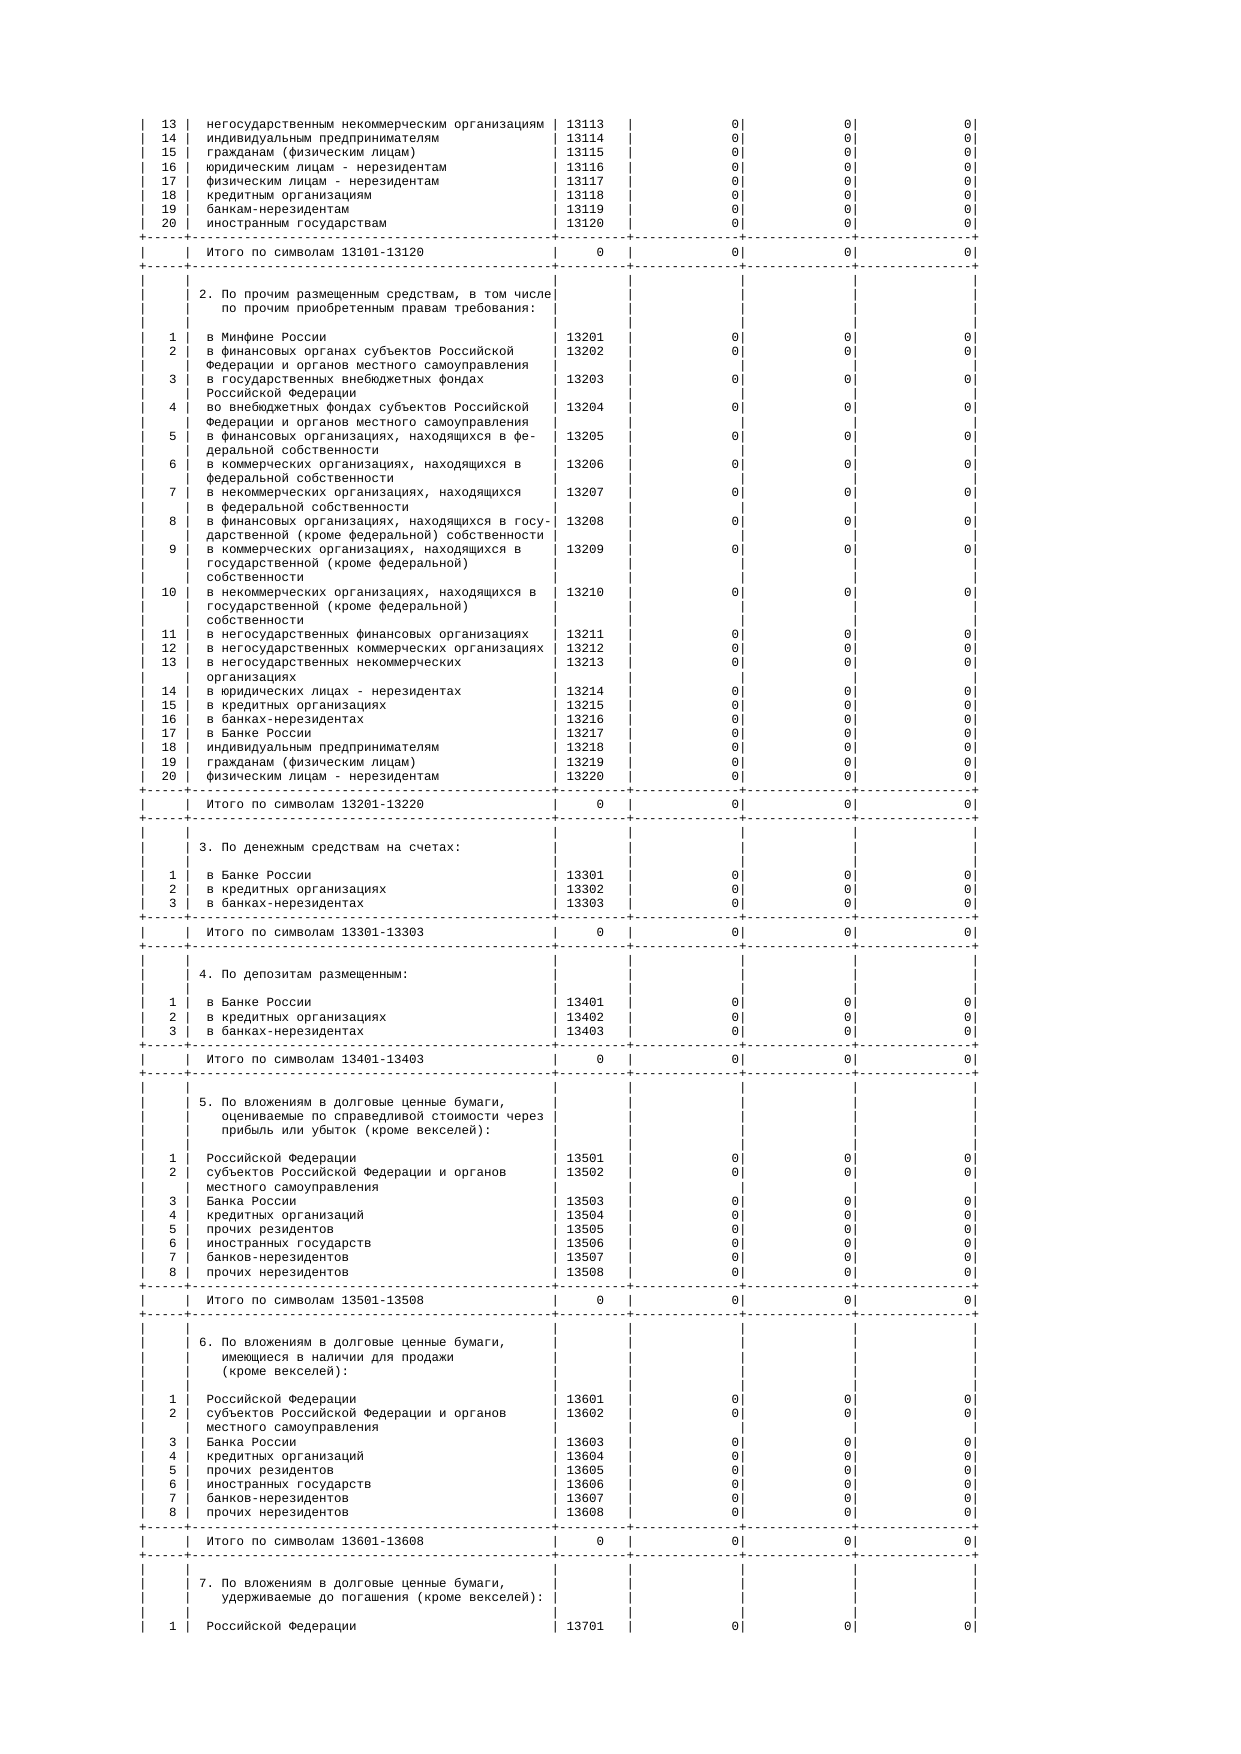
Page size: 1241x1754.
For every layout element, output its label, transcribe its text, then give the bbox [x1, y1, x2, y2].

text | 2 | в финансовых органах субъектов Российской | 13202 | 0| 0| 0| [139, 345, 1101, 359]
text | 18 | кредитным организациям | 13118 | 0| 0| 0| [139, 189, 1101, 203]
text | | 6. По вложениям в долговые ценные бумаги, | | | | | [139, 1336, 1101, 1351]
text | 3 | в государственных внебюджетных фондах | 13203 | 0| 0| 0| [139, 373, 1101, 387]
text | | | | | | | [139, 982, 1101, 996]
text | | Итого по символам 13201-13220 | 0 | 0| 0| 0| [139, 798, 1101, 812]
text | 2 | в кредитных организациях | 13302 | 0| 0| 0| [139, 883, 1101, 897]
text | | Итого по символам 13101-13120 | 0 | 0| 0| 0| [139, 246, 1101, 260]
text | | | | | | | [139, 826, 1101, 841]
text | 7 | в некоммерческих организациях, находящихся | 13207 | 0| 0| 0| [139, 486, 1101, 501]
text +-----+------------------------------------------------+---------+--------------+--------------+---------------+ [139, 812, 1101, 826]
text | | оцениваемые по справедливой стоимости через | | | | | [139, 1110, 1101, 1124]
text | 18 | индивидуальным предпринимателям | 13218 | 0| 0| 0| [139, 741, 1101, 756]
text | 6 | иностранных государств | 13506 | 0| 0| 0| [139, 1237, 1101, 1251]
text | | удерживаемые до погашения (кроме векселей): | | | | | [139, 1591, 1101, 1606]
text | 3 | Банка России | 13503 | 0| 0| 0| [139, 1195, 1101, 1209]
text | | | | | | | [139, 1606, 1101, 1620]
text | | Итого по символам 13601-13608 | 0 | 0| 0| 0| [139, 1535, 1101, 1549]
text | 1 | Российской Федерации | 13601 | 0| 0| 0| [139, 1393, 1101, 1407]
text | 2 | субъектов Российской Федерации и органов | 13602 | 0| 0| 0| [139, 1407, 1101, 1421]
text | 8 | в финансовых организациях, находящихся в госу-| 13208 | 0| 0| 0| [139, 515, 1101, 529]
text | 19 | банкам-нерезидентам | 13119 | 0| 0| 0| [139, 203, 1101, 217]
text | | федеральной собственности | | | | | [139, 472, 1101, 486]
text | | Итого по символам 13401-13403 | 0 | 0| 0| 0| [139, 1053, 1101, 1067]
text | | Федерации и органов местного самоуправления | | | | | [139, 416, 1101, 430]
text | | Федерации и органов местного самоуправления | | | | | [139, 359, 1101, 373]
text +-----+------------------------------------------------+---------+--------------+--------------+---------------+ [139, 911, 1101, 926]
text | 10 | в некоммерческих организациях, находящихся в | 13210 | 0| 0| 0| [139, 586, 1101, 600]
text | 15 | гражданам (физическим лицам) | 13115 | 0| 0| 0| [139, 146, 1101, 161]
text | | | | | | | [139, 954, 1101, 968]
text | 1 | в Банке России | 13401 | 0| 0| 0| [139, 996, 1101, 1011]
text | 3 | Банка России | 13603 | 0| 0| 0| [139, 1436, 1101, 1450]
text | 6 | иностранных государств | 13606 | 0| 0| 0| [139, 1478, 1101, 1492]
text | 8 | прочих нерезидентов | 13508 | 0| 0| 0| [139, 1266, 1101, 1280]
text +-----+------------------------------------------------+---------+--------------+--------------+---------------+ [139, 260, 1101, 274]
text +-----+------------------------------------------------+---------+--------------+--------------+---------------+ [139, 1280, 1101, 1294]
text | | прибыль или убыток (кроме векселей): | | | | | [139, 1124, 1101, 1138]
text | | государственной (кроме федеральной) | | | | | [139, 600, 1101, 614]
text | | | | | | | [139, 855, 1101, 869]
text | | местного самоуправления | | | | | [139, 1421, 1101, 1436]
text +-----+------------------------------------------------+---------+--------------+--------------+---------------+ [139, 1549, 1101, 1563]
text | 4 | кредитных организаций | 13604 | 0| 0| 0| [139, 1450, 1101, 1464]
text | | государственной (кроме федеральной) | | | | | [139, 557, 1101, 571]
text | | | | | | | [139, 1081, 1101, 1096]
text | | | | | | | [139, 1322, 1101, 1336]
text | | 4. По депозитам размещенным: | | | | | [139, 968, 1101, 982]
text | | местного самоуправления | | | | | [139, 1181, 1101, 1195]
text | 9 | в коммерческих организациях, находящихся в | 13209 | 0| 0| 0| [139, 543, 1101, 557]
text | | собственности | | | | | [139, 571, 1101, 586]
text | 15 | в кредитных организациях | 13215 | 0| 0| 0| [139, 699, 1101, 713]
text | 13 | в негосударственных некоммерческих | 13213 | 0| 0| 0| [139, 656, 1101, 671]
text | 2 | субъектов Российской Федерации и органов | 13502 | 0| 0| 0| [139, 1166, 1101, 1181]
text +-----+------------------------------------------------+---------+--------------+--------------+---------------+ [139, 231, 1101, 246]
text | 1 | Российской Федерации | 13701 | 0| 0| 0| [139, 1620, 1101, 1634]
text | | Итого по символам 13501-13508 | 0 | 0| 0| 0| [139, 1294, 1101, 1308]
text | 20 | физическим лицам - нерезидентам | 13220 | 0| 0| 0| [139, 770, 1101, 784]
text | 16 | юридическим лицам - нерезидентам | 13116 | 0| 0| 0| [139, 161, 1101, 175]
text | 4 | во внебюджетных фондах субъектов Российской | 13204 | 0| 0| 0| [139, 401, 1101, 416]
text | 5 | в финансовых организациях, находящихся в фе- | 13205 | 0| 0| 0| [139, 430, 1101, 444]
text | 3 | в банках-нерезидентах | 13303 | 0| 0| 0| [139, 897, 1101, 911]
text | | | | | | | [139, 1563, 1101, 1577]
text | | Итого по символам 13301-13303 | 0 | 0| 0| 0| [139, 926, 1101, 940]
text | 14 | индивидуальным предпринимателям | 13114 | 0| 0| 0| [139, 132, 1101, 146]
text | 1 | в Банке России | 13301 | 0| 0| 0| [139, 869, 1101, 883]
text | 2 | в кредитных организациях | 13402 | 0| 0| 0| [139, 1011, 1101, 1025]
text | | по прочим приобретенным правам требования: | | | | | [139, 302, 1101, 316]
text | 17 | в Банке России | 13217 | 0| 0| 0| [139, 727, 1101, 741]
text | | организациях | | | | | [139, 671, 1101, 685]
text | | 7. По вложениям в долговые ценные бумаги, | | | | | [139, 1577, 1101, 1591]
text | 7 | банков-нерезидентов | 13607 | 0| 0| 0| [139, 1492, 1101, 1506]
text | 3 | в банках-нерезидентах | 13403 | 0| 0| 0| [139, 1025, 1101, 1039]
text +-----+------------------------------------------------+---------+--------------+--------------+---------------+ [139, 1067, 1101, 1081]
text | 14 | в юридических лицах - нерезидентах | 13214 | 0| 0| 0| [139, 685, 1101, 699]
text | | деральной собственности | | | | | [139, 444, 1101, 458]
text | | (кроме векселей): | | | | | [139, 1365, 1101, 1379]
text | | собственности | | | | | [139, 614, 1101, 628]
text +-----+------------------------------------------------+---------+--------------+--------------+---------------+ [139, 1308, 1101, 1322]
text +-----+------------------------------------------------+---------+--------------+--------------+---------------+ [139, 940, 1101, 954]
text | | Российской Федерации | | | | | [139, 387, 1101, 401]
text | | 2. По прочим размещенным средствам, в том числе| | | | | [139, 288, 1101, 302]
text | 13 | негосударственным некоммерческим организациям | 13113 | 0| 0| 0| [139, 118, 1101, 132]
text +-----+------------------------------------------------+---------+--------------+--------------+---------------+ [139, 1521, 1101, 1535]
text | 8 | прочих нерезидентов | 13608 | 0| 0| 0| [139, 1506, 1101, 1521]
text | | 5. По вложениям в долговые ценные бумаги, | | | | | [139, 1096, 1101, 1110]
text | | | | | | | [139, 1379, 1101, 1393]
text | 5 | прочих резидентов | 13505 | 0| 0| 0| [139, 1223, 1101, 1237]
text | | имеющиеся в наличии для продажи | | | | | [139, 1351, 1101, 1365]
text | | 3. По денежным средствам на счетах: | | | | | [139, 841, 1101, 855]
text | | | | | | | [139, 274, 1101, 288]
text | | | | | | | [139, 316, 1101, 331]
text | 4 | кредитных организаций | 13504 | 0| 0| 0| [139, 1209, 1101, 1223]
text | | в федеральной собственности | | | | | [139, 501, 1101, 515]
text | | | | | | | [139, 1138, 1101, 1152]
text | | дарственной (кроме федеральной) собственности | | | | | [139, 529, 1101, 543]
text | 1 | в Минфине России | 13201 | 0| 0| 0| [139, 331, 1101, 345]
text | 5 | прочих резидентов | 13605 | 0| 0| 0| [139, 1464, 1101, 1478]
text | 12 | в негосударственных коммерческих организациях | 13212 | 0| 0| 0| [139, 642, 1101, 656]
text | 1 | Российской Федерации | 13501 | 0| 0| 0| [139, 1152, 1101, 1166]
text | 19 | гражданам (физическим лицам) | 13219 | 0| 0| 0| [139, 756, 1101, 770]
text +-----+------------------------------------------------+---------+--------------+--------------+---------------+ [139, 1039, 1101, 1053]
text | 6 | в коммерческих организациях, находящихся в | 13206 | 0| 0| 0| [139, 458, 1101, 472]
text | 17 | физическим лицам - нерезидентам | 13117 | 0| 0| 0| [139, 175, 1101, 189]
text | 16 | в банках-нерезидентах | 13216 | 0| 0| 0| [139, 713, 1101, 727]
text | 20 | иностранным государствам | 13120 | 0| 0| 0| [139, 217, 1101, 231]
text | 7 | банков-нерезидентов | 13507 | 0| 0| 0| [139, 1251, 1101, 1266]
text +-----+------------------------------------------------+---------+--------------+--------------+---------------+ [139, 784, 1101, 798]
text | 11 | в негосударственных финансовых организациях | 13211 | 0| 0| 0| [139, 628, 1101, 642]
